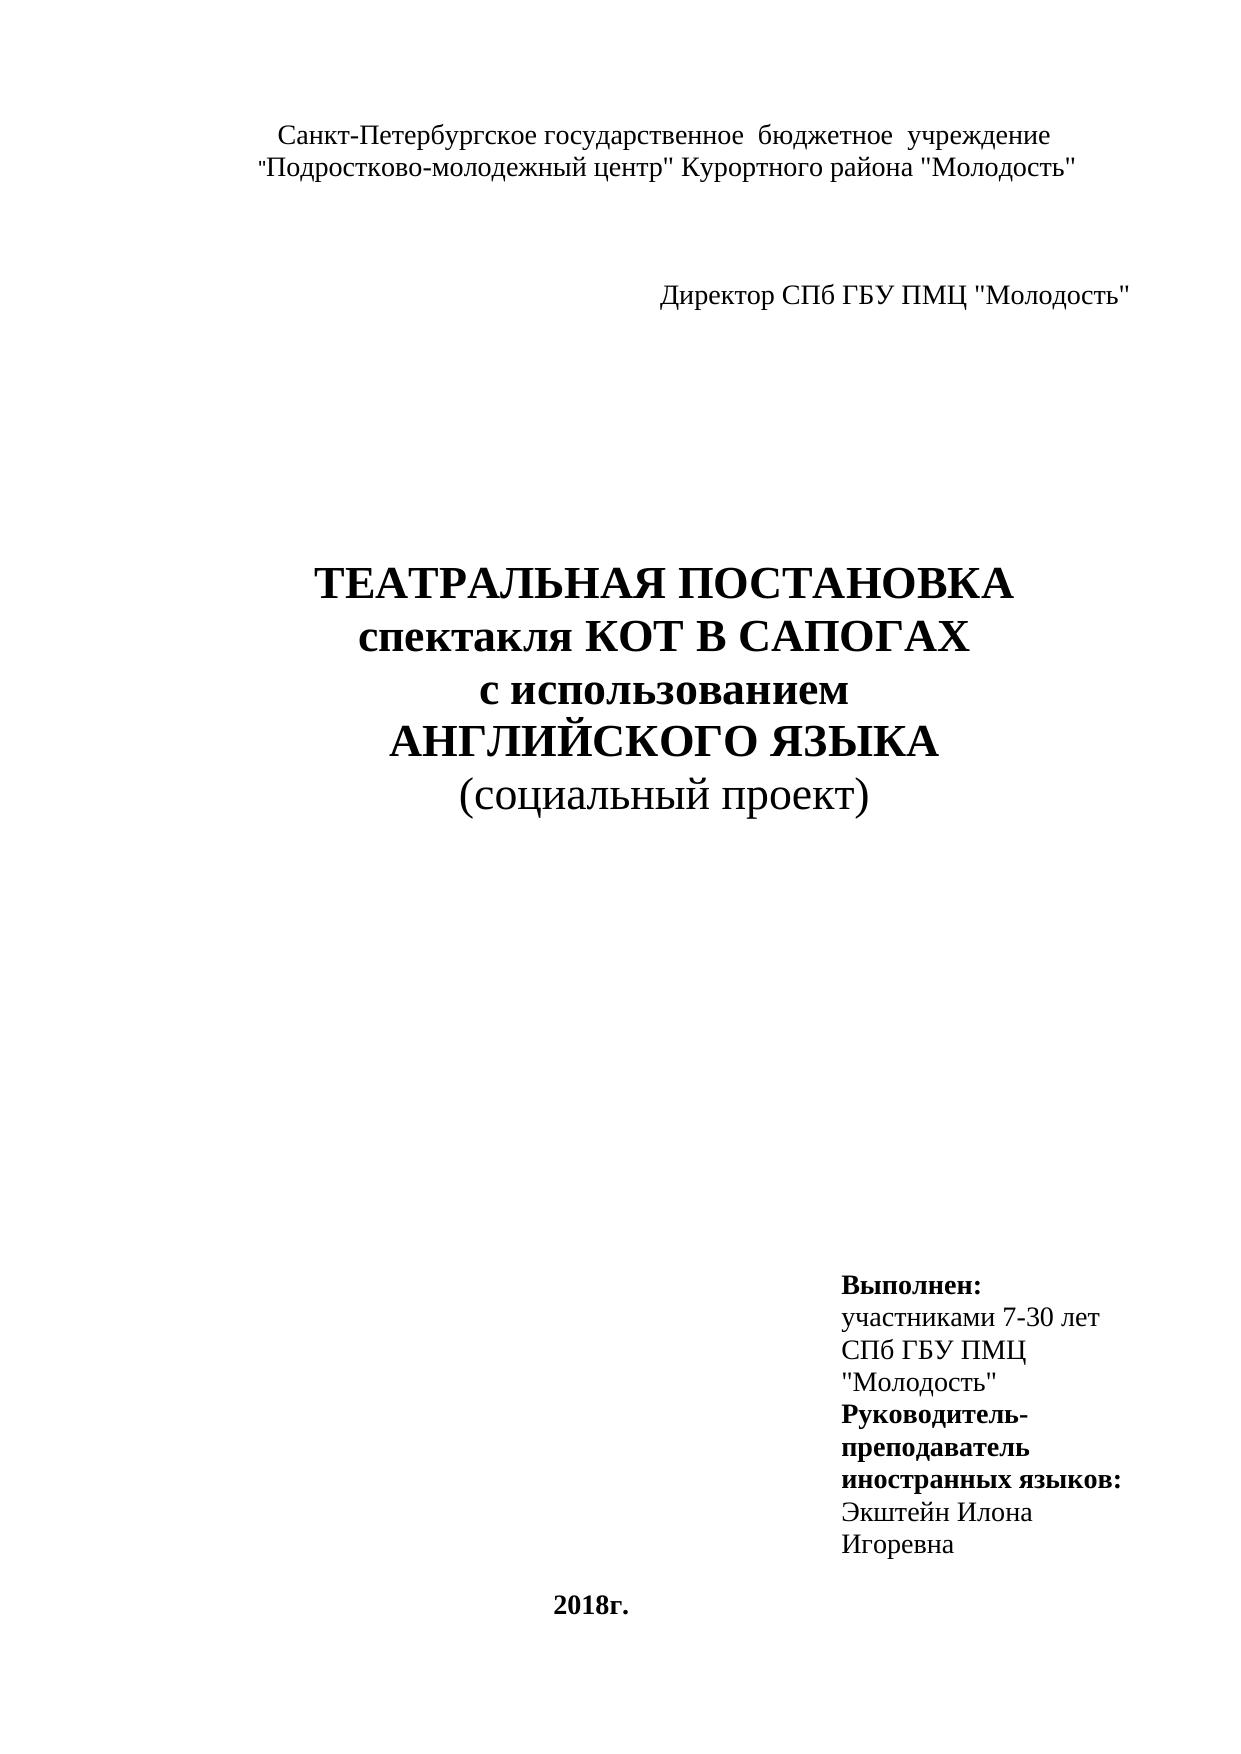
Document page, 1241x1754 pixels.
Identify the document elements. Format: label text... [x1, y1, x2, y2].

text ТЕАТРАЛЬНАЯ ПОСТАНОВКА [177, 556, 1152, 609]
text преподаватель иностранных языков: [177, 1430, 1152, 1495]
text (социальный проект) [177, 767, 1152, 819]
text спектакля КОТ В САПОГАХ [177, 609, 1152, 661]
text "Подростково-молодежный центр" Курортного района "Молодость" [177, 151, 1152, 183]
text СПб ГБУ ПМЦ "Молодость" [177, 1333, 1152, 1397]
text Руководитель- [177, 1397, 1152, 1430]
text 2018г. [177, 1588, 1152, 1621]
text АНГЛИЙСКОГО ЯЗЫКА [177, 714, 1152, 767]
text участниками 7-30 лет [177, 1300, 1152, 1333]
text Директор СПб ГБУ ПМЦ "Молодость" [177, 278, 1152, 341]
text Экштейн Илона Игоревна [177, 1495, 1152, 1559]
text с использованием [177, 661, 1152, 714]
text Санкт-Петербургское государственное бюджетное учреждение [177, 118, 1152, 151]
text Выполнен: [177, 1268, 1152, 1300]
